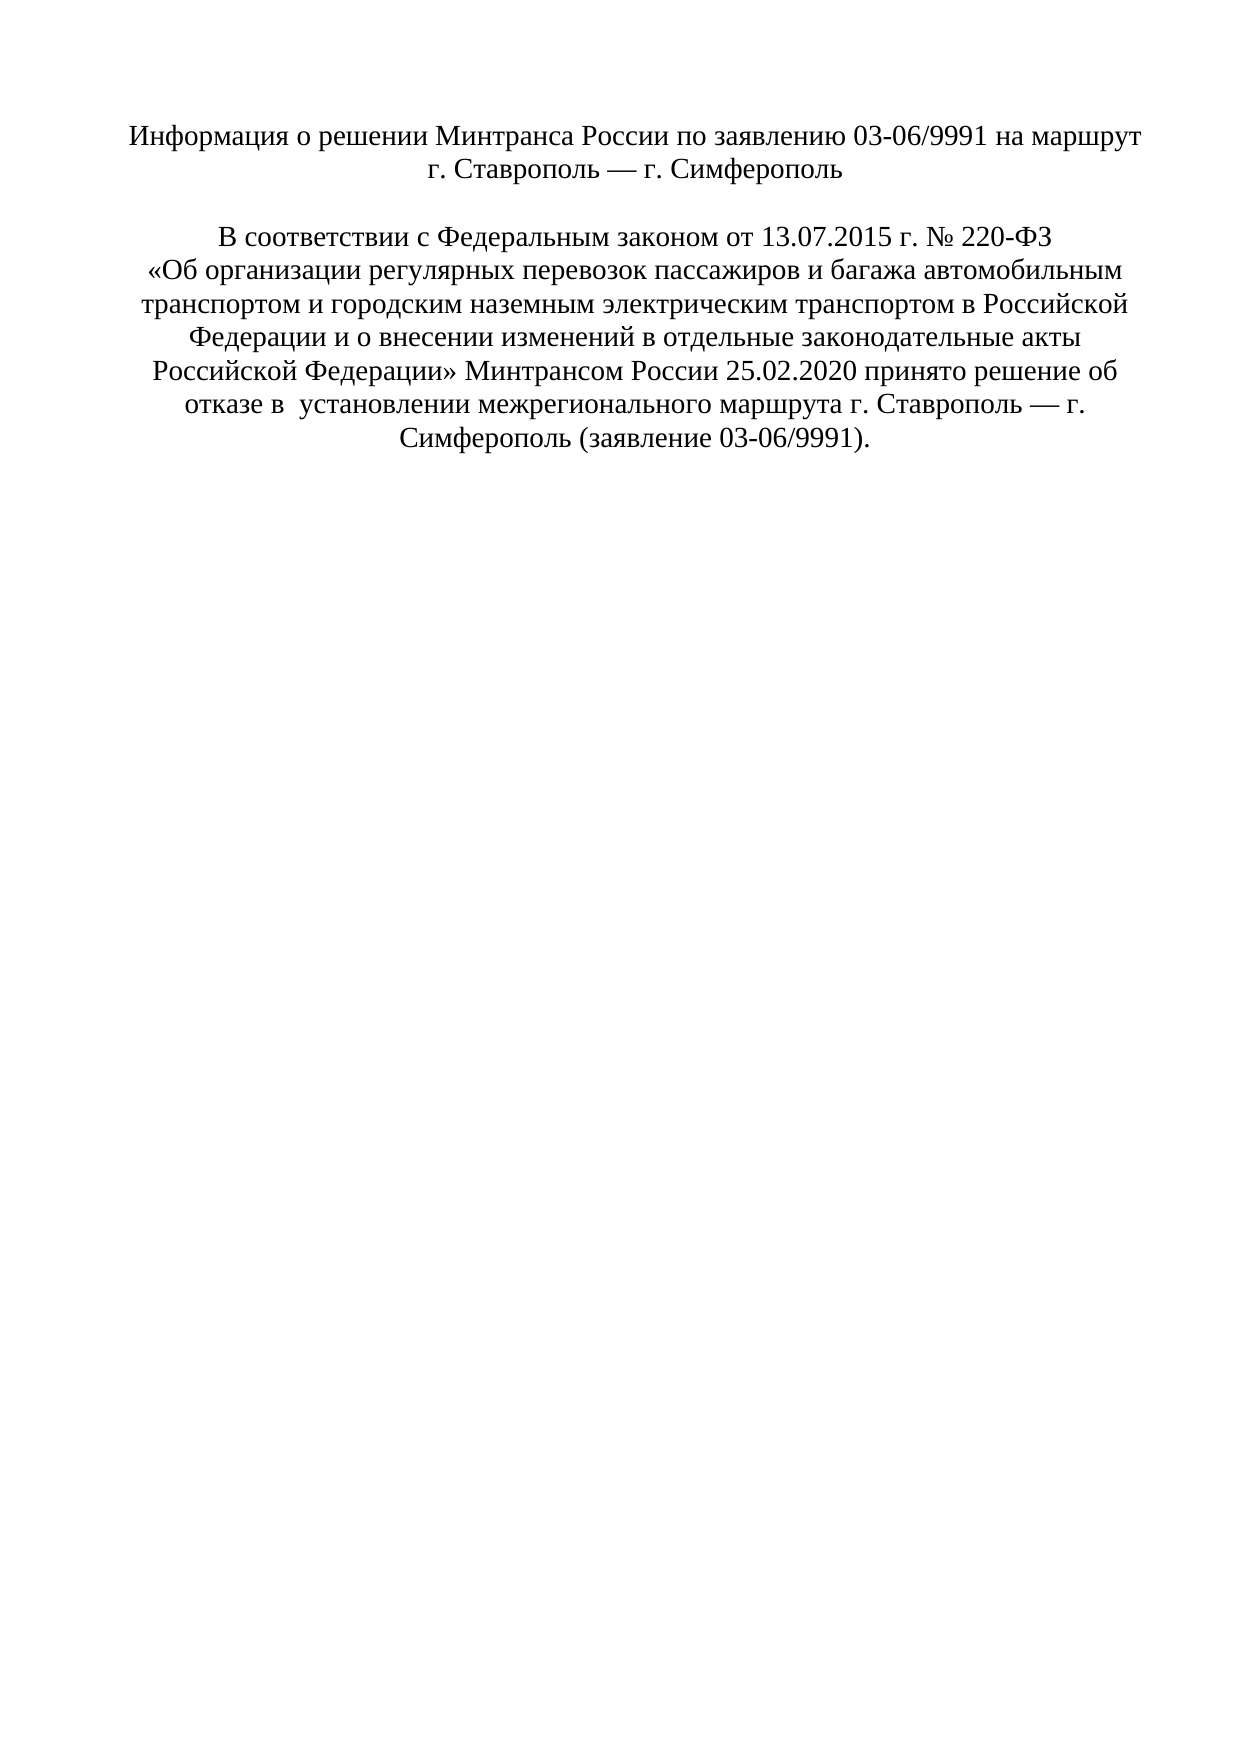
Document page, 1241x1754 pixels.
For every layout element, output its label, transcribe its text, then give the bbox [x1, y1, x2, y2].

text Информация о решении Минтранса России по заявлению 03-06/9991 на маршрут г. Ставрополь — г. Симферополь [118, 118, 1152, 185]
text В соответствии с Федеральным законом от 13.07.2015 г. № 220-ФЗ «Об организации регулярных перевозок пассажиров и багажа автомобильным транспортом и городским наземным электрическим транспортом в Российской Федерации и о внесении изменений в отдельные законодательные акты Российской Федерации» Минтрансом России 25.02.2020 принято решение об отказе в установлении межрегионального маршрута г. Ставрополь — г. Симферополь (заявление 03-06/9991). [118, 219, 1152, 453]
